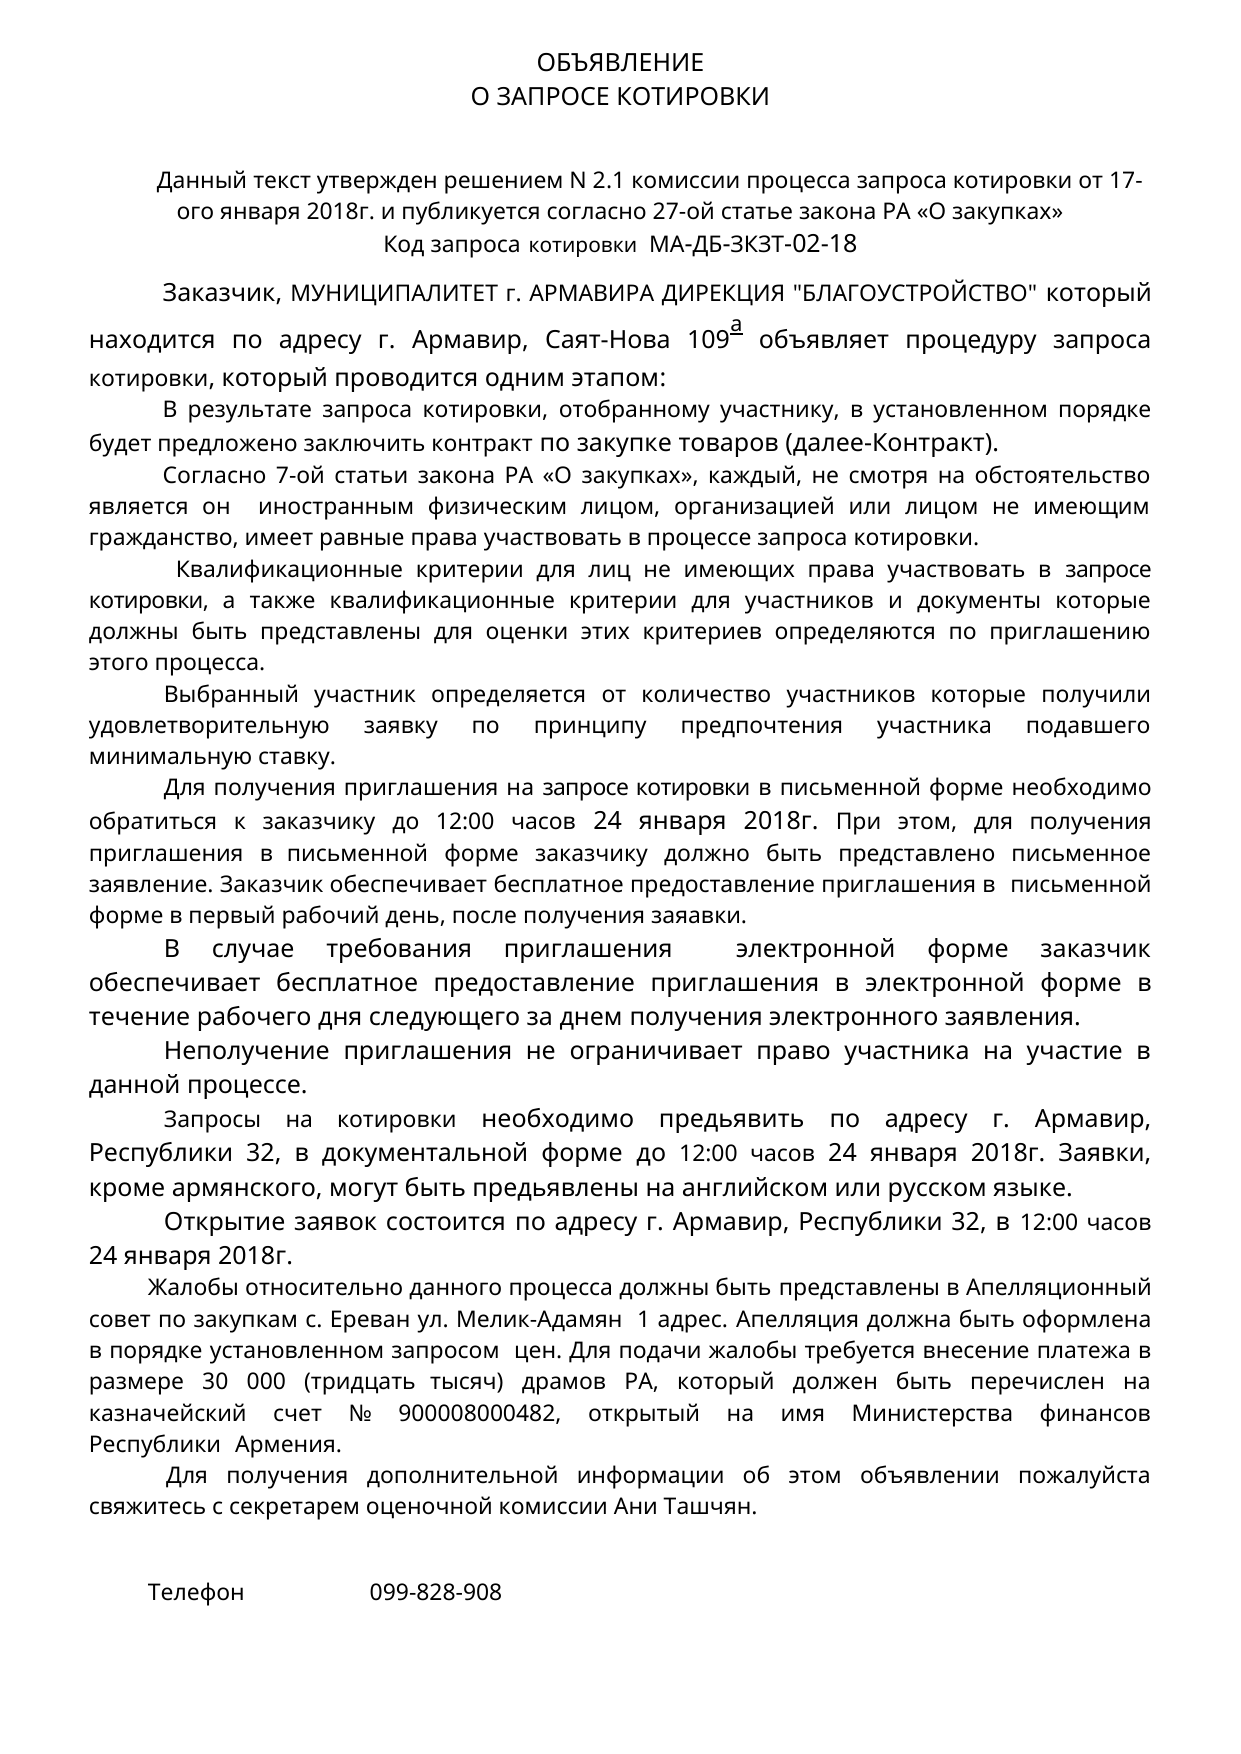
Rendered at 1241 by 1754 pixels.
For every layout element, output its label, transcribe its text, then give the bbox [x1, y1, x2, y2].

text Выбранный участник определяется от количество участников которые получили удовлетворительную заявку по принципу предпочтения участника подавшего минимальную ставку. [89, 677, 1152, 771]
text Телефон 099-828-908 [89, 1576, 1152, 1608]
text Открытие заявок состоится по адресу г. Армавир, Республики 32, в 12:00 часов 24 января 2018г. [89, 1203, 1152, 1271]
text В случае требования приглашения электронной форме заказчик обеспечивает бесплатное предоставление приглашения в электронной форме в течение рабочего дня следующего за днем ​​получения электронного заявления. [89, 931, 1152, 1033]
text Для получения дополнительной информации об этом объявлении пожалуйста свяжитесь с секретарем оценочной комиссии Ани Ташчян. [89, 1459, 1152, 1522]
text Запросы на котировки необходимо предьявить по адресу г. Армавир, Республики 32, в документальной форме до 12:00 часов 24 января 2018г. Заявки, кроме армянского, могут быть предьявлены на английском или русском языке. [89, 1101, 1152, 1203]
text Данный текст утвержден решением N 2.1 комиссии процесса запроса котировки от 17-ого января 2018г. и публикуется согласно 27-ой статье закона РА «О закупках» [89, 163, 1152, 226]
text Заказчик, МУНИЦИПАЛИТЕТ г. АРМАВИРА ДИРЕКЦИЯ "БЛАГОУСТРОЙСТВО" который находится по адресу г. Армавир, Саят-Нова 109а объявляет процедуру запроса котировки, который проводится одним этапом: [89, 274, 1152, 393]
text Для получения приглашения на запросе котировки в письменной форме необходимо обратиться к заказчику до 12:00 часов 24 января 2018г. При этом, для получения приглашения в письменной форме заказчику должно быть представлено письменное заявление. Заказчик обеспечивает бесплатное предоставление приглашения в письменной форме в первый рабочий день, после получения заяавки. [89, 771, 1152, 931]
text Жалобы относительно данного процесса должны быть представлены в Апелляционный совет по закупкам c. Ереван ул. Мелик-Адамян 1 адрес. Апелляция должна быть оформлена в порядке установленном запросом цен. Для подачи жалобы требуется внесение платежа в размере 30 000 (тридцать тысяч) драмов РА, который должен быть перечислен на казначейский счет № 900008000482, открытый на имя Министерства финансов Республики Армения. [89, 1271, 1152, 1459]
text Код запроса котировки МА-ДБ-ЗКЗТ-02-18 [89, 226, 1152, 260]
text В результате запроса котировки, отобранному участнику, в установленном порядке будет предложено заключить контракт по закупке товаров (далее-Контракт). [89, 393, 1152, 459]
text О ЗАПРОСЕ КОТИРОВКИ [89, 78, 1152, 112]
text ОБЪЯВЛЕНИЕ [89, 44, 1152, 78]
text Неполучение приглашения не ограничивает право участника на участие в данной процессе. [89, 1033, 1152, 1101]
text Квалификационные критерии для лиц не имеющих права участвовать в запросе котировки, а также квалификационные критерии для участников и документы которые должны быть представлены для оценки этих критериев определяются по приглашению этого процесса. [89, 552, 1152, 677]
text Согласно 7-ой статьи закона РА «О закупках», каждый, не смотря на обстоятельство является он иностранным физическим лицом, организацией или лицом не имеющим гражданство, имеет равные права участвовать в процессе запроса котировки. [89, 459, 1152, 552]
